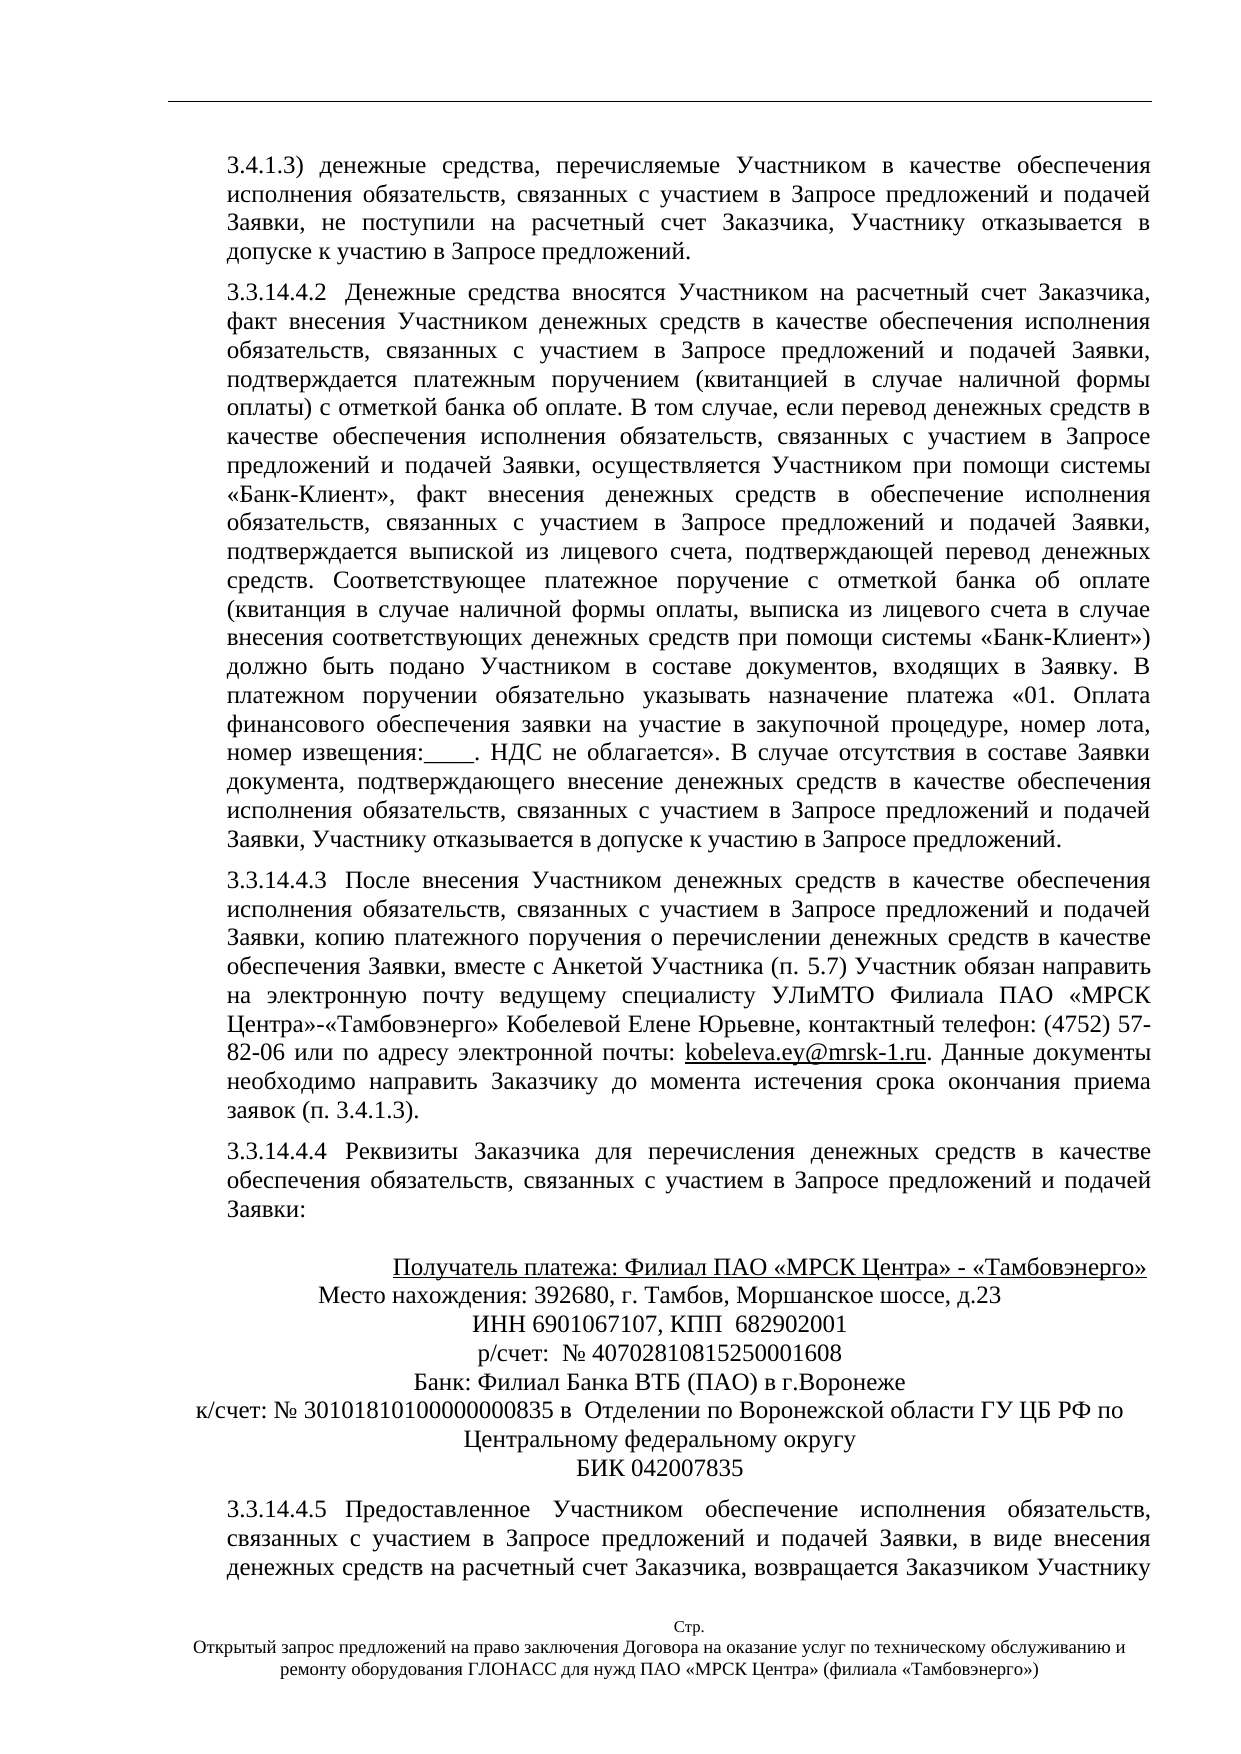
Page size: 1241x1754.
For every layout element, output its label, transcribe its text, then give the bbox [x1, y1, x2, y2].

text Место нахождения: 392680, г. Тамбов, Моршанское шоссе, д.23 [168, 1280, 1152, 1309]
list Реквизиты Заказчика для перечисления денежных средств в качестве обеспечения обязательств, связанных с участием в Запросе предложений и подачей Заявки: [227, 1136, 1152, 1222]
list Получатель платежа: Филиал ПАО «МРСК Центра» - «Тамбовэнерго» [393, 1252, 1152, 1280]
text к/счет: № 30101810100000000835 в Отделении по Воронежской области ГУ ЦБ РФ по Центральному федеральному округу [168, 1395, 1152, 1453]
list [227, 150, 1152, 265]
text БИК 042007835 [168, 1453, 1152, 1482]
text ИНН 6901067107, КПП 682902001 [168, 1309, 1152, 1338]
text р/счет: № 40702810815250001608 [168, 1338, 1152, 1367]
list Денежные средства вносятся Участником на расчетный счет Заказчика, факт внесения Участником денежных средств в качестве обеспечения исполнения обязательств, связанных с участием в Запросе предложений и подачей Заявки, подтверждается платежным поручением (квитанцией в случае наличной формы оплаты) с отметкой банка об оплате. В том случае, если перевод денежных средств в качестве обеспечения исполнения обязательств, связанных с участием в Запросе предложений и подачей Заявки, осуществляется Участником при помощи системы «Банк-Клиент», факт внесения денежных средств в обеспечение исполнения обязательств, связанных с участием в Запросе предложений и подачей Заявки, подтверждается выпиской из лицевого счета, подтверждающей перевод денежных средств. Соответствующее платежное поручение с отметкой банка об оплате (квитанция в случае наличной формы оплаты, выписка из лицевого счета в случае внесения соответствующих денежных средств при помощи системы «Банк-Клиент») должно быть подано Участником в составе документов, входящих в Заявку. В платежном поручении обязательно указывать назначение платежа «01. Оплата финансового обеспечения заявки на участие в закупочной процедуре, номер лота, номер извещения:____. НДС не облагается». В случае отсутствия в составе Заявки документа, подтверждающего внесение денежных средств в качестве обеспечения исполнения обязательств, связанных с участием в Запросе предложений и подачей Заявки, Участнику отказывается в допуске к участию в Запросе предложений. [227, 277, 1152, 852]
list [227, 1494, 1152, 1580]
text Банк: Филиал Банка ВТБ (ПАО) в г.Воронеже [168, 1367, 1152, 1395]
list После внесения Участником денежных средств в качестве обеспечения исполнения обязательств, связанных с участием в Запросе предложений и подачей Заявки, копию платежного поручения о перечислении денежных средств в качестве обеспечения Заявки, вместе с Анкетой Участника (п. 5.7) Участник обязан направить на электронную почту ведущему специалисту УЛиМТО Филиала ПАО «МРСК Центра»-«Тамбовэнерго» Кобелевой Елене Юрьевне, контактный телефон: (4752) 57-82-06 или по адресу электронной почты: kobeleva.ey@mrsk-1.ru. Данные документы необходимо направить Заказчику до момента истечения срока окончания приема заявок (п. 3.4.1.3). [227, 865, 1152, 1124]
